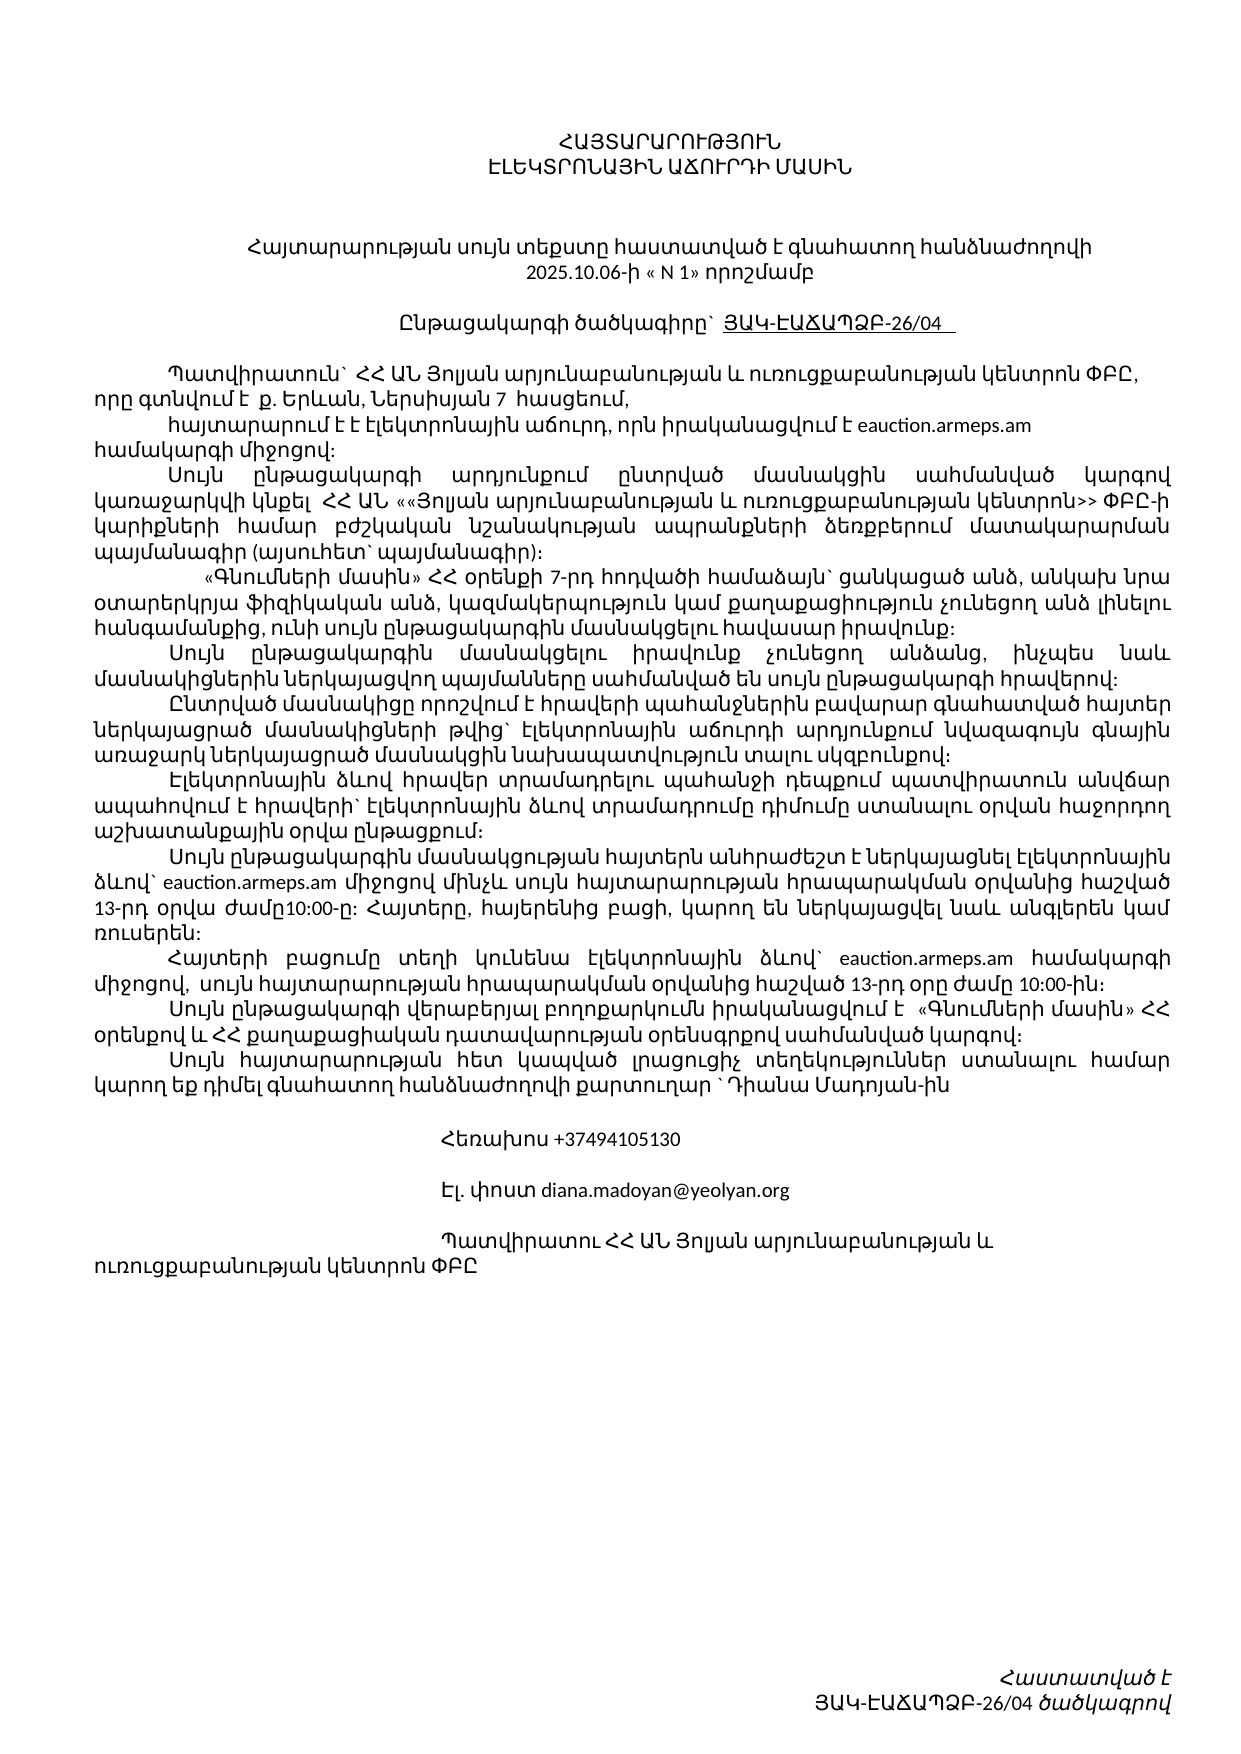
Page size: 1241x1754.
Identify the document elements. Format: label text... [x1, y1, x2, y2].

text «Գնումների մասին» ՀՀ օրենքի 7-րդ հոդվածի համաձայն` ցանկացած անձ, անկախ նրա օտարերկրյա ֆիզիկական անձ, կազմակերպություն կամ քաղաքացիություն չունեցող անձ լինելու հանգամանքից, ունի սույն ընթացակարգին մասնակցելու հավասար իրավունք: [94, 564, 1171, 641]
text Սույն ընթացակարգին մասնակցության հայտերն անհրաժեշտ է ներկայացնել էլեկտրոնային ձևով` eauction.armeps.am միջոցով մինչև սույն հայտարարության հրապարակման օրվանից հաշված 13-րդ օրվա ժամը10:00-ը: Հայտերը, հայերենից բացի, կարող են ներկայացվել նաև անգլերեն կամ ռուսերեն: [94, 844, 1171, 946]
text Հեռախոս +37494105130 [94, 1126, 1171, 1152]
text 2025.10.06 -ի « N 1» որոշմամբ [94, 259, 1171, 285]
text Հայտարարության սույն տեքստը հաստատված է գնահատող հանձնաժողովի [94, 234, 1171, 259]
text Հայտերի բացումը տեղի կունենա էլեկտրոնային ձևով` eauction.armeps.am համակարգի միջոցով, սույն հայտարարության հրապարակման օրվանից հաշված 13-րդ օրը ժամը 10:00-ին։ [94, 946, 1171, 996]
text Պատվիրատուն` ՀՀ ԱՆ Յոլյան արյունաբանության և ուռուցքաբանության կենտրոն ՓԲԸ, որը գտնվում է ք. Երևան, Ներսիսյան 7 հասցեում, [94, 361, 1171, 412]
text Սույն ընթացակարգի վերաբերյալ բողոքարկումն իրականացվում է «Գնումների մասին» ՀՀ օրենքով և ՀՀ քաղաքացիական դատավարության օրենսգրքով սահմանված կարգով։ [94, 996, 1171, 1047]
text ԷԼԵԿՏՐՈՆԱՅԻՆ ԱՃՈՒՐԴԻ ՄԱՍԻՆ [94, 154, 1171, 180]
text Սույն ընթացակարգի արդյունքում ընտրված մասնակցին սահմանված կարգով կառաջարկվի կնքել ՀՀ ԱՆ ««Յոլյան արյունաբանության և ուռուցքաբանության կենտրոն>> ՓԲԸ-ի կարիքների համար բժշկական նշանակության ապրանքների ձեռքբերում մատակարարման պայմանագիր (այսուհետ` պայմանագիր)։ [94, 463, 1171, 564]
text Սույն հայտարարության հետ կապված լրացուցիչ տեղեկություններ ստանալու համար կարող եք դիմել գնահատող հանձնաժողովի քարտուղար ` Դիանա Մադոյան-ին [94, 1047, 1171, 1098]
text հայտարարում է է էլեկտրոնային աճուրդ, որն իրականացվում է eauction.armeps.am համակարգի միջոցով: [94, 412, 1171, 463]
text ՀԱՅՏԱՐԱՐՈՒԹՅՈՒՆ [94, 129, 1171, 154]
text Էլ. փոստ diana.madoyan@yeolyan.org [94, 1177, 1171, 1203]
text Սույն ընթացակարգին մասնակցելու իրավունք չունեցող անձանց, ինչպես նաև մասնակիցներին ներկայացվող պայմանները սահմանված են սույն ընթացակարգի հրավերով: [94, 641, 1171, 691]
text Ընտրված մասնակիցը որոշվում է հրավերի պահանջներին բավարար գնահատված հայտեր ներկայացրած մասնակիցների թվից` էլեկտրոնային աճուրդի արդյունքում նվազագույն գնային առաջարկ ներկայացրած մասնակցին նախապատվություն տալու սկզբունքով։ [94, 691, 1171, 768]
text Ընթացակարգի ծածկագիրը` ՅԱԿ-ԷԱՃԱՊՁԲ-26/04 [94, 310, 1171, 336]
text Պատվիրատու ՀՀ ԱՆ Յոլյան արյունաբանության և ուռուցքաբանության կենտրոն ՓԲԸ [94, 1228, 1171, 1279]
text Էլեկտրոնային ձևով հրավեր տրամադրելու պահանջի դեպքում պատվիրատուն անվճար ապահովում է հրավերի` էլեկտրոնային ձևով տրամադրումը դիմումը ստանալու օրվան հաջորդող աշխատանքային օրվա ընթացքում։ [94, 768, 1171, 844]
text ՅԱԿ-ԷԱՃԱՊՁԲ-26/04 ծածկագրով [94, 1690, 1171, 1716]
text Հաստատված է [94, 1665, 1171, 1690]
